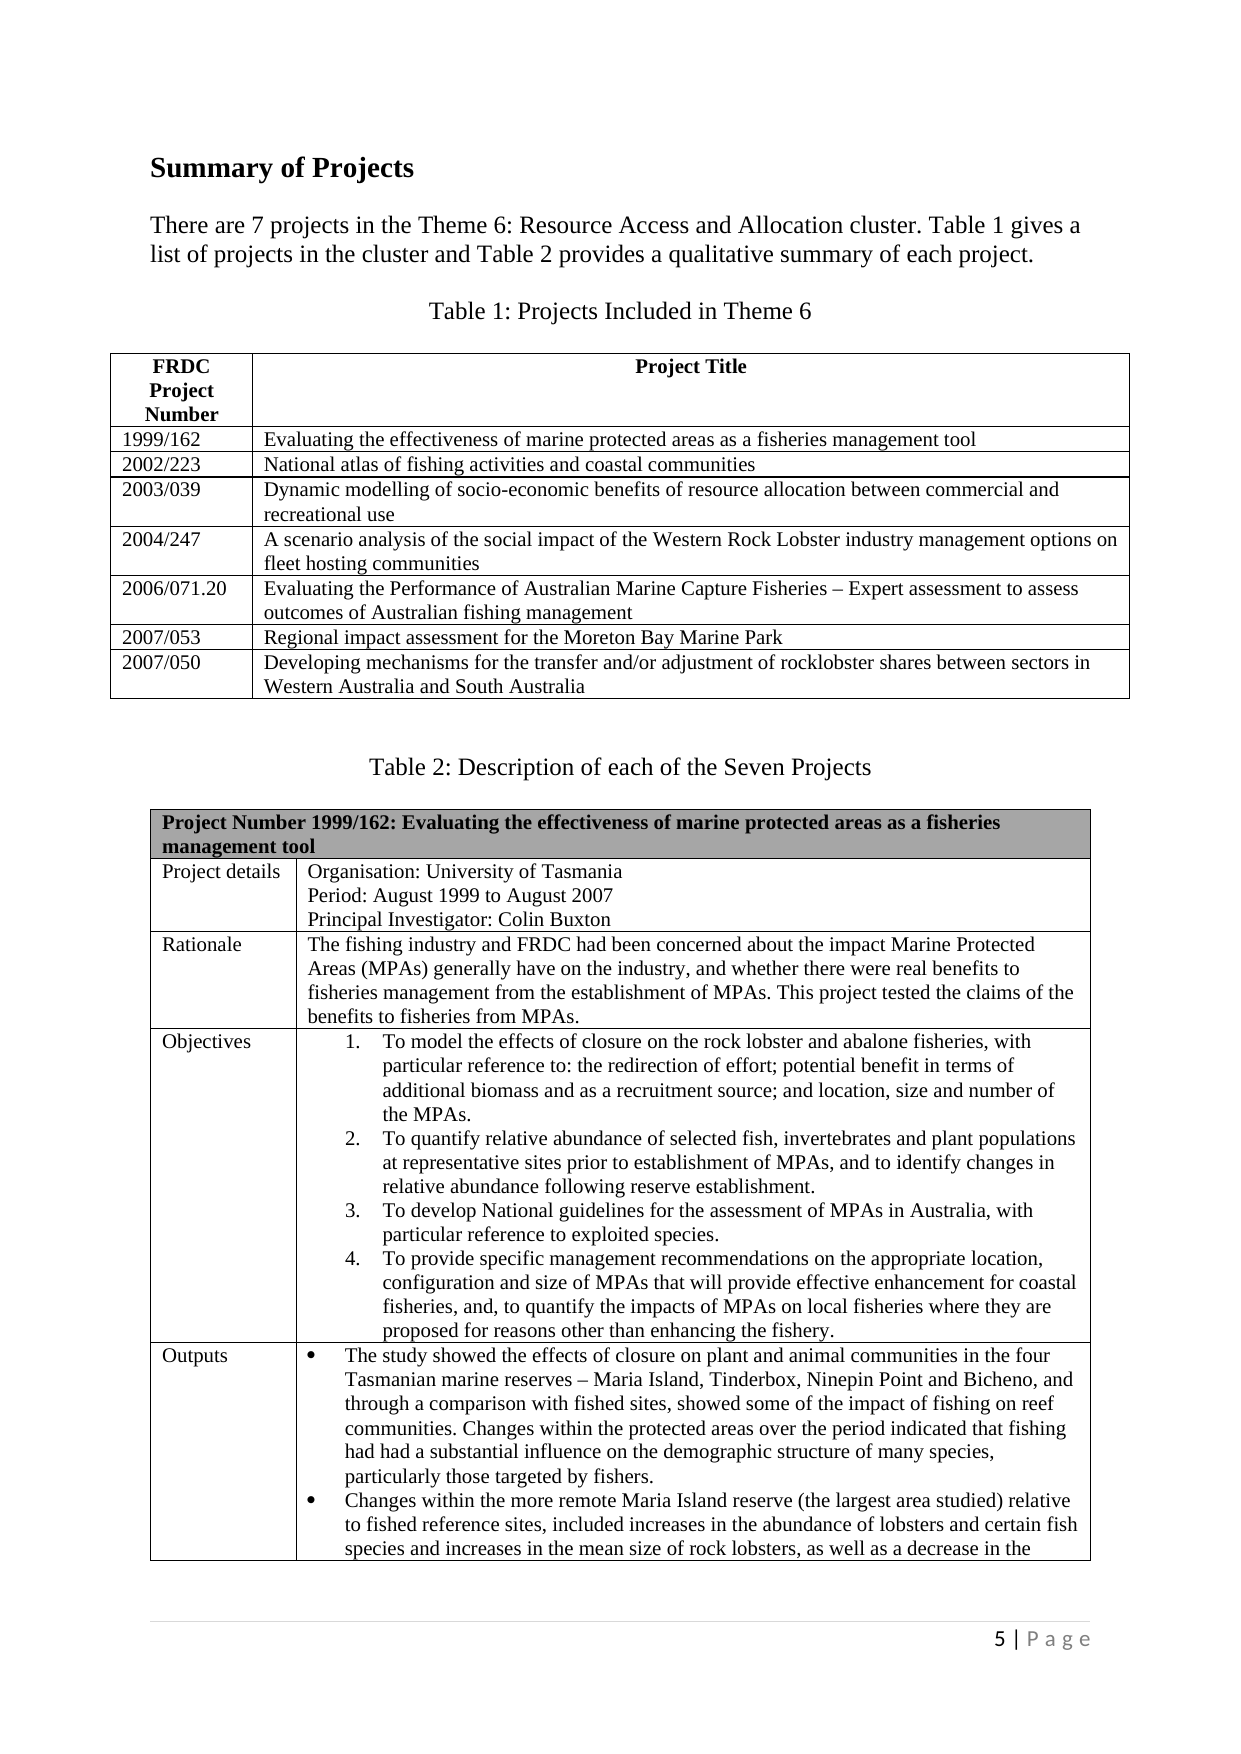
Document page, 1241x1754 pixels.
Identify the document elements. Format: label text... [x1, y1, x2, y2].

table_cell 2006/071.20 [111, 576, 252, 624]
table_cell Dynamic modelling of socio-economic benefits of resource allocation between commercial and recreational use [253, 478, 1129, 526]
table_cell 2007/050 [111, 650, 252, 698]
table_cell 2003/039 [111, 478, 252, 526]
table_cell 2007/053 [111, 625, 252, 649]
table_cell A scenario analysis of the social impact of the Western Rock Lobster industry management options on fleet hosting communities [253, 527, 1129, 575]
table_cell 2004/247 [111, 527, 252, 575]
text Table 2: Description of each of the Seven Projects [150, 752, 1090, 781]
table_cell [297, 1343, 1090, 1560]
table_cell Objectives [151, 1029, 296, 1342]
table_header Project Number 1999/162: Evaluating the effectiveness of marine protected areas as a fisheries management tool [151, 810, 1090, 858]
text Summary of Projects [150, 150, 1090, 183]
table_cell National atlas of fishing activities and coastal communities [253, 452, 1129, 476]
table_cell Regional impact assessment for the Moreton Bay Marine Park [253, 625, 1129, 649]
table_header FRDC Project Number [111, 354, 252, 426]
table_cell The fishing industry and FRDC had been concerned about the impact Marine Protected Areas (MPAs) generally have on the industry, and whether there were real benefits to fisheries management from the establishment of MPAs. This project tested the claims of the benefits to fisheries from MPAs. [297, 932, 1090, 1028]
table_cell Developing mechanisms for the transfer and/or adjustment of rocklobster shares between sectors in Western Australia and South Australia [253, 650, 1129, 698]
table_cell 1999/162 [111, 427, 252, 451]
table_cell Organisation: University of Tasmania Period: August 1999 to August 2007 Principal Investigator: Colin Buxton [297, 859, 1090, 931]
table_cell 2002/223 [111, 452, 252, 476]
table_cell Rationale [151, 932, 296, 1028]
table_header Project Title [253, 354, 1129, 426]
table_cell Evaluating the Performance of Australian Marine Capture Fisheries – Expert assessment to assess outcomes of Australian fishing management [253, 576, 1129, 624]
table_cell To model the effects of closure on the rock lobster and abalone fisheries, with particular reference to: the redirection of effort; potential benefit in terms of additional biomass and as a recruitment source; and location, size and number of the MPAs. To quantify relative abundance of selected fish, invertebrates and plant populations at representative sites prior to establishment of MPAs, and to identify changes in relative abundance following reserve establishment. To develop National guidelines for the assessment of MPAs in Australia, with particular reference to exploited species. To provide specific management recommendations on the appropriate location, configuration and size of MPAs that will provide effective enhancement for coastal fisheries, and, to quantify the impacts of MPAs on local fisheries where they are proposed for reasons other than enhancing the fishery. [297, 1029, 1090, 1342]
table_cell Evaluating the effectiveness of marine protected areas as a fisheries management tool [253, 427, 1129, 451]
table_cell Project details [151, 859, 296, 931]
text There are 7 projects in the Theme 6: Resource Access and Allocation cluster. Table 1 gives a list of projects in the cluster and Table 2 provides a qualitative summary of each project. [150, 210, 1090, 267]
table_cell Outputs [151, 1343, 296, 1560]
text Table 1: Projects Included in Theme 6 [150, 296, 1090, 325]
